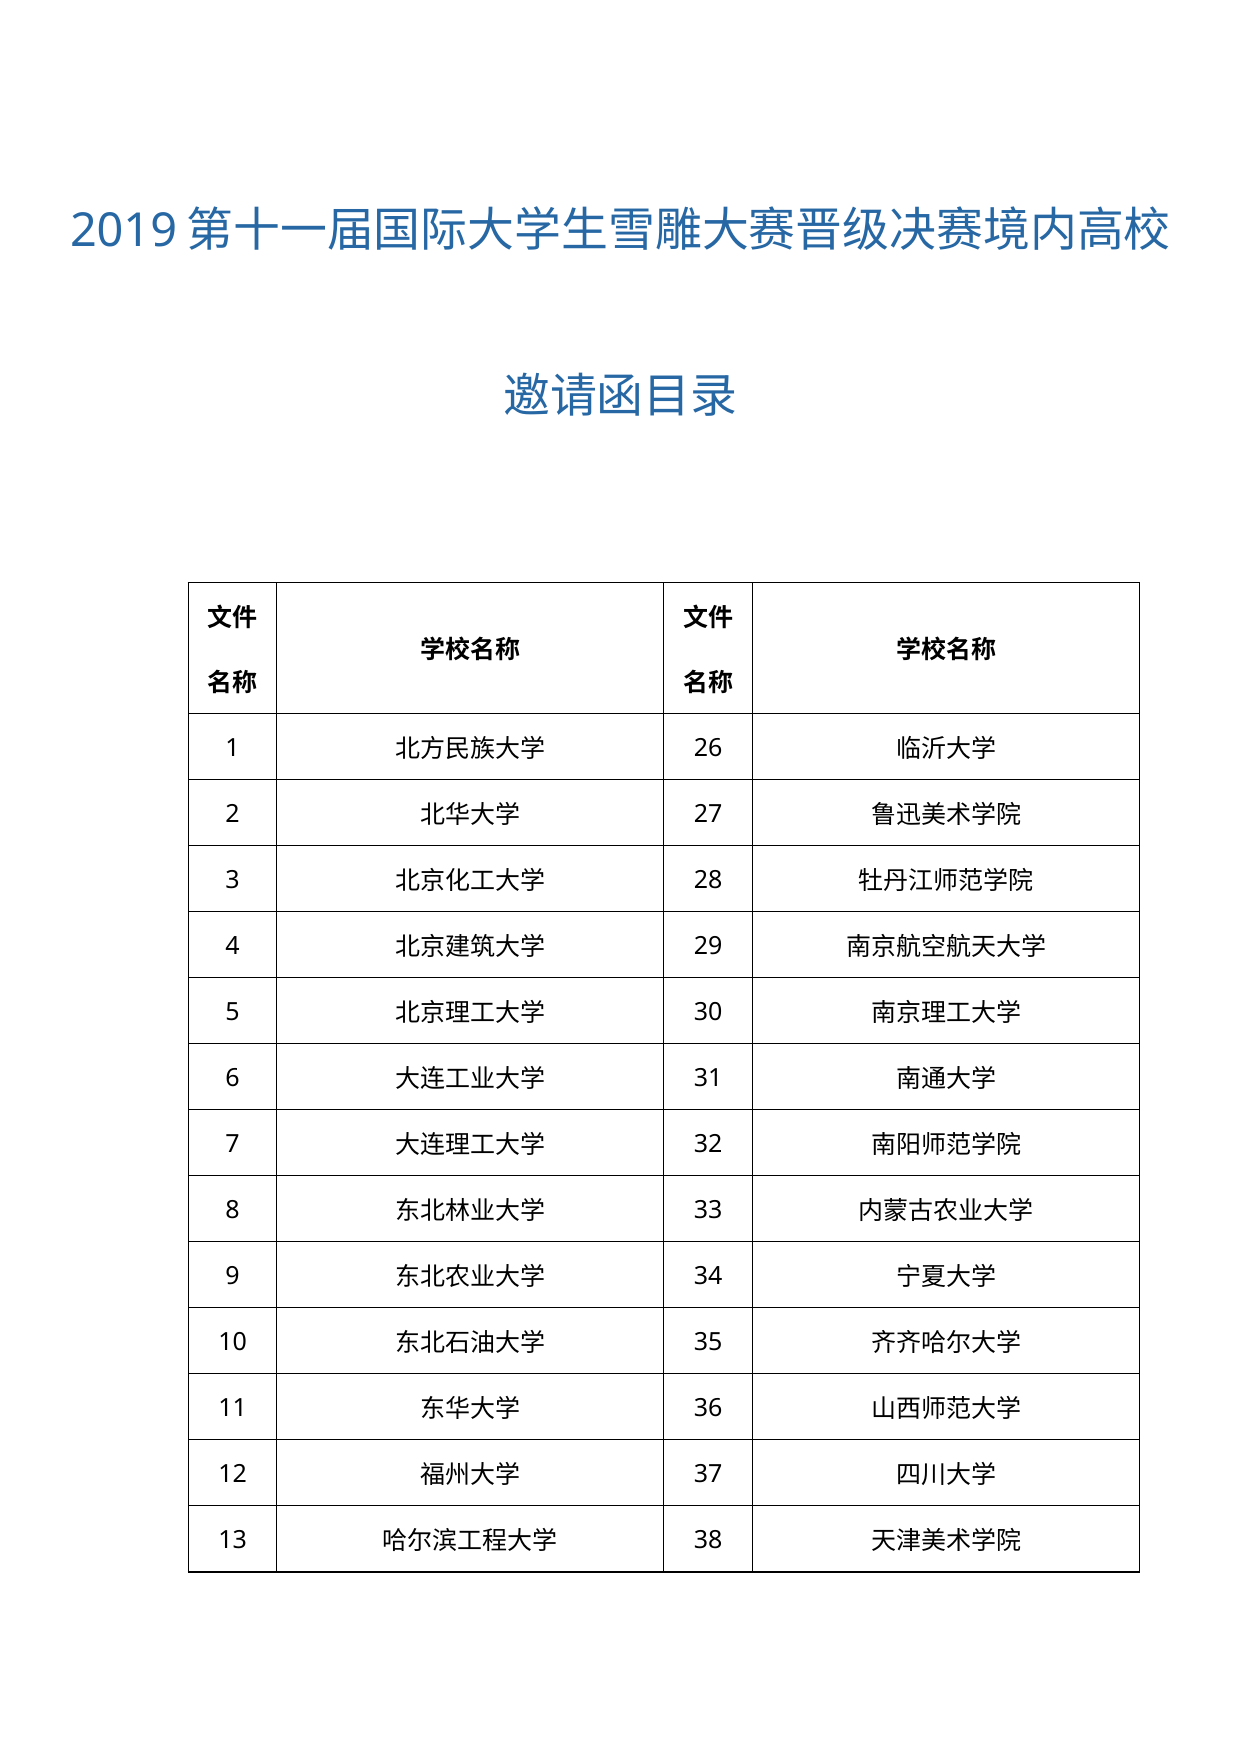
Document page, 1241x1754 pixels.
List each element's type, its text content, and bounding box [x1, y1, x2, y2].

table_header 学校名称 [753, 583, 1139, 713]
table_cell 大连理工大学 [277, 1110, 663, 1175]
table_cell 临沂大学 [753, 714, 1139, 779]
table_header 2019第十一届国际大学生雪雕大赛晋级决赛境内高校邀请函目录 [65, 162, 1175, 458]
table_cell 南阳师范学院 [753, 1110, 1139, 1175]
table_cell 35 [664, 1308, 752, 1373]
table_cell 27 [664, 780, 752, 845]
table_cell 7 [189, 1110, 276, 1175]
table_cell 牡丹江师范学院 [753, 846, 1139, 911]
table_cell 6 [189, 1044, 276, 1109]
table_cell 福州大学 [277, 1440, 663, 1505]
table_cell 9 [189, 1242, 276, 1307]
table_header 文件名称 [664, 583, 752, 713]
table_cell 10 [189, 1308, 276, 1373]
table_cell 宁夏大学 [753, 1242, 1139, 1307]
table_cell 东北石油大学 [277, 1308, 663, 1373]
table_cell 33 [664, 1176, 752, 1241]
table_cell 2 [189, 780, 276, 845]
table_cell 南通大学 [753, 1044, 1139, 1109]
table_cell 东北林业大学 [277, 1176, 663, 1241]
table_cell 内蒙古农业大学 [753, 1176, 1139, 1241]
table_header 文件名称 [189, 583, 276, 713]
table_cell 34 [664, 1242, 752, 1307]
table_cell 南京理工大学 [753, 978, 1139, 1043]
table_cell 齐齐哈尔大学 [753, 1308, 1139, 1373]
table_cell 26 [664, 714, 752, 779]
table_cell 38 [664, 1506, 752, 1571]
table_cell 山西师范大学 [753, 1374, 1139, 1439]
table_cell 东华大学 [277, 1374, 663, 1439]
table_cell 北方民族大学 [277, 714, 663, 779]
table_cell 30 [664, 978, 752, 1043]
table_cell 北华大学 [277, 780, 663, 845]
table_cell 3 [189, 846, 276, 911]
table_cell 12 [189, 1440, 276, 1505]
table_cell 四川大学 [753, 1440, 1139, 1505]
table_cell 32 [664, 1110, 752, 1175]
table_header 学校名称 [277, 583, 663, 713]
table_cell 北京化工大学 [277, 846, 663, 911]
table_cell 北京理工大学 [277, 978, 663, 1043]
table_cell 1 [189, 714, 276, 779]
table_cell 哈尔滨工程大学 [277, 1506, 663, 1571]
table_cell 31 [664, 1044, 752, 1109]
table_cell 天津美术学院 [753, 1506, 1139, 1571]
table_cell 5 [189, 978, 276, 1043]
table_cell 大连工业大学 [277, 1044, 663, 1109]
table_cell 29 [664, 912, 752, 977]
table_cell 南京航空航天大学 [753, 912, 1139, 977]
table_cell 37 [664, 1440, 752, 1505]
table_cell 鲁迅美术学院 [753, 780, 1139, 845]
table_cell 8 [189, 1176, 276, 1241]
table_cell 11 [189, 1374, 276, 1439]
table_cell 4 [189, 912, 276, 977]
table_cell 东北农业大学 [277, 1242, 663, 1307]
table_cell 36 [664, 1374, 752, 1439]
table_cell 北京建筑大学 [277, 912, 663, 977]
table_cell 13 [189, 1506, 276, 1571]
table_cell 28 [664, 846, 752, 911]
